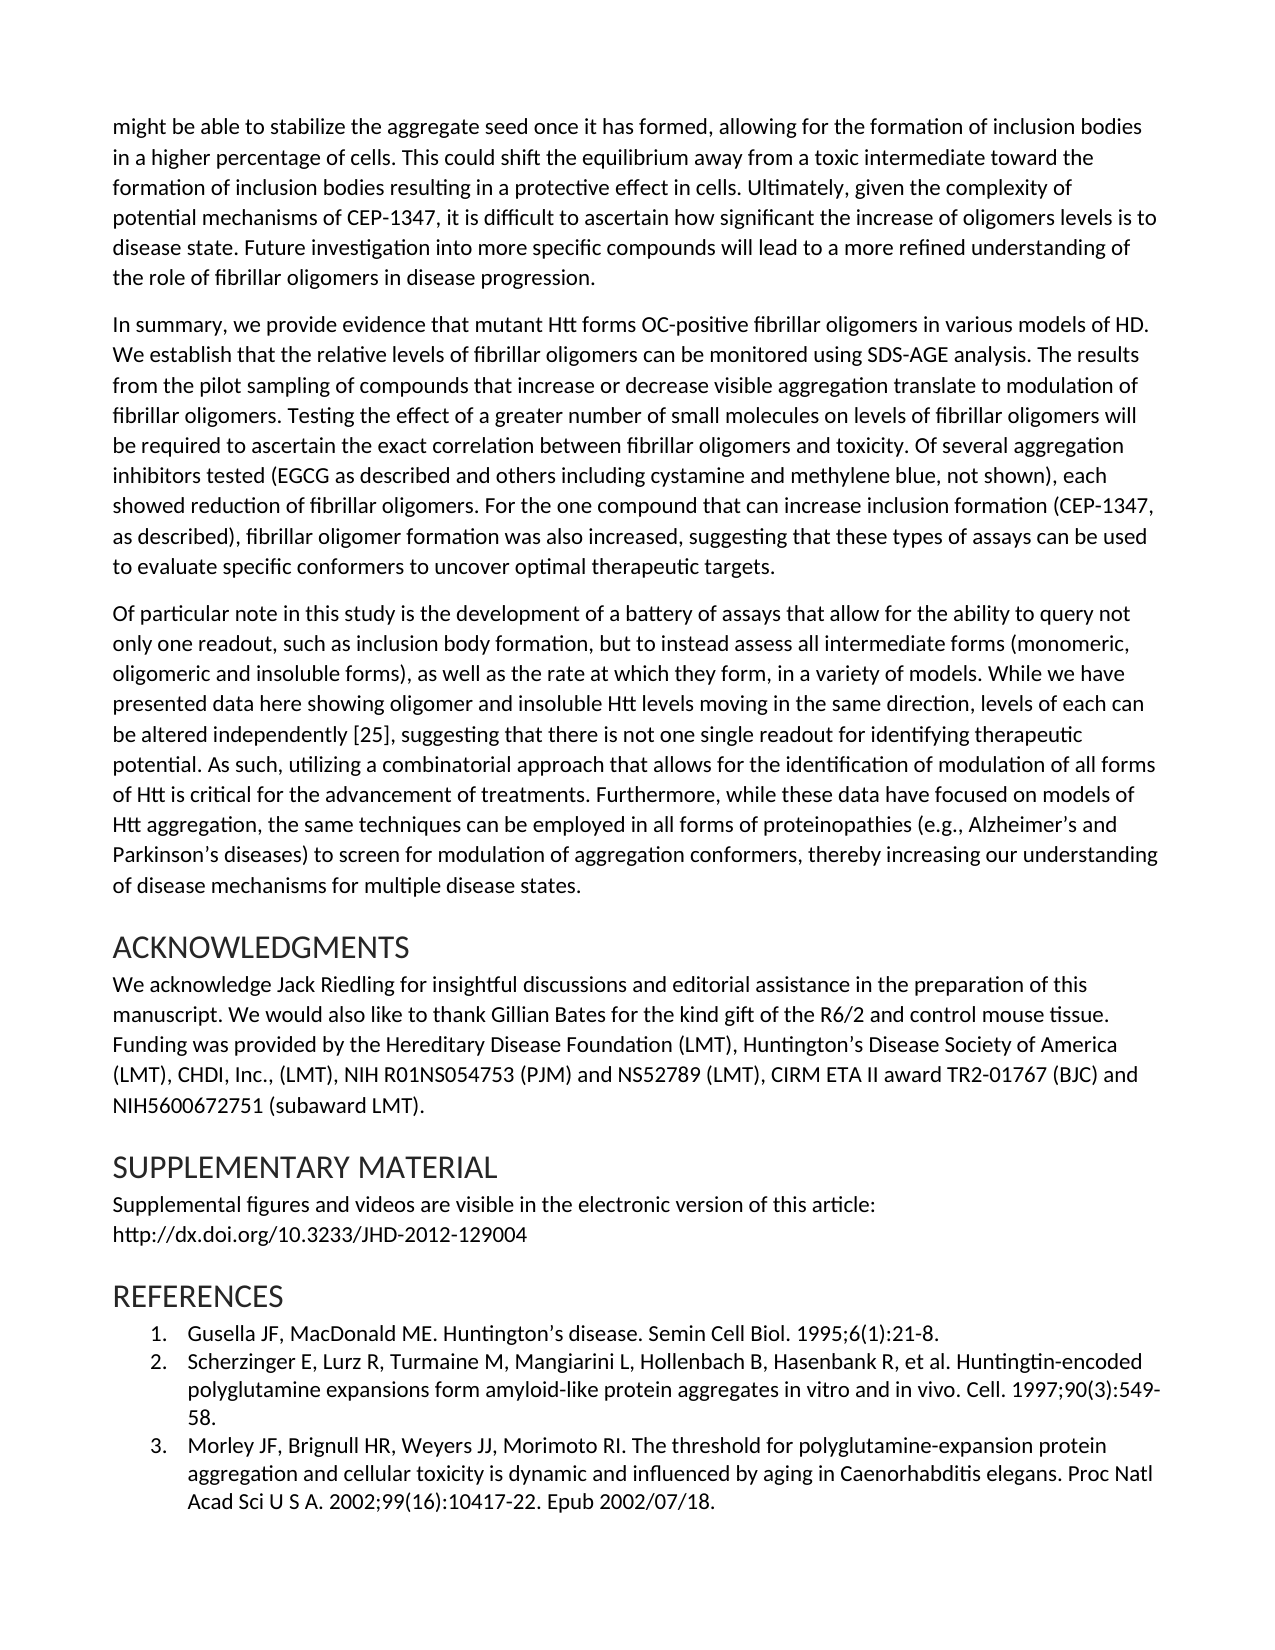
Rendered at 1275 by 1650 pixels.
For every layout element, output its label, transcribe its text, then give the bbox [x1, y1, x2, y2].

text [112, 112, 1162, 292]
text We acknowledge Jack Riedling for insightful discussions and editorial assistance in the preparation of this manuscript. We would also like to thank Gillian Bates for the kind gift of the R6/2 and control mouse tissue. Funding was provided by the Hereditary Disease Foundation (LMT), Huntington’s Disease Society of America (LMT), CHDI, Inc., (LMT), NIH R01NS054753 (PJM) and NS52789 (LMT), CIRM ETA II award TR2-01767 (BJC) and NIH5600672751 (subaward LMT). [112, 970, 1162, 1119]
list Gusella JF, MacDonald ME. Huntington’s disease. Semin Cell Biol. 1995;6(1):21-8. [150, 1319, 1162, 1347]
list Morley JF, Brignull HR, Weyers JJ, Morimoto RI. The threshold for polyglutamine-expansion protein aggregation and cellular toxicity is dynamic and influenced by aging in Caenorhabditis elegans. Proc Natl Acad Sci U S A. 2002;99(16):10417-22. Epub 2002/07/18. [150, 1431, 1162, 1516]
text In summary, we provide evidence that mutant Htt forms OC-positive fibrillar oligomers in various models of HD. We establish that the relative levels of fibrillar oligomers can be monitored using SDS-AGE analysis. The results from the pilot sampling of compounds that increase or decrease visible aggregation translate to modulation of fibrillar oligomers. Testing the effect of a greater number of small molecules on levels of fibrillar oligomers will be required to ascertain the exact correlation between fibrillar oligomers and toxicity. Of several aggregation inhibitors tested (EGCG as described and others including cystamine and methylene blue, not shown), each showed reduction of fibrillar oligomers. For the one compound that can increase inclusion formation (CEP-1347, as described), fibrillar oligomer formation was also increased, suggesting that these types of assays can be used to evaluate specific conformers to uncover optimal therapeutic targets. [112, 310, 1162, 580]
subtitle SUPPLEMENTARY MATERIAL [112, 1146, 1162, 1187]
text Supplemental figures and videos are visible in the electronic version of this article: http://dx.doi.org/10.3233/JHD-2012-129004 [112, 1190, 1162, 1248]
subtitle REFERENCES [112, 1275, 1162, 1316]
text Of particular note in this study is the development of a battery of assays that allow for the ability to query not only one readout, such as inclusion body formation, but to instead assess all intermediate forms (monomeric, oligomeric and insoluble forms), as well as the rate at which they form, in a variety of models. While we have presented data here showing oligomer and insoluble Htt levels moving in the same direction, levels of each can be altered independently [25], suggesting that there is not one single readout for identifying therapeutic potential. As such, utilizing a combinatorial approach that allows for the identification of modulation of all forms of Htt is critical for the advancement of treatments. Furthermore, while these data have focused on models of Htt aggregation, the same techniques can be employed in all forms of proteinopathies (e.g., Alzheimer’s and Parkinson’s diseases) to screen for modulation of aggregation conformers, thereby increasing our understanding of disease mechanisms for multiple disease states. [112, 599, 1162, 899]
subtitle ACKNOWLEDGMENTS [112, 926, 1162, 967]
list Scherzinger E, Lurz R, Turmaine M, Mangiarini L, Hollenbach B, Hasenbank R, et al. Huntingtin-encoded polyglutamine expansions form amyloid-like protein aggregates in vitro and in vivo. Cell. 1997;90(3):549-58. [150, 1347, 1162, 1431]
